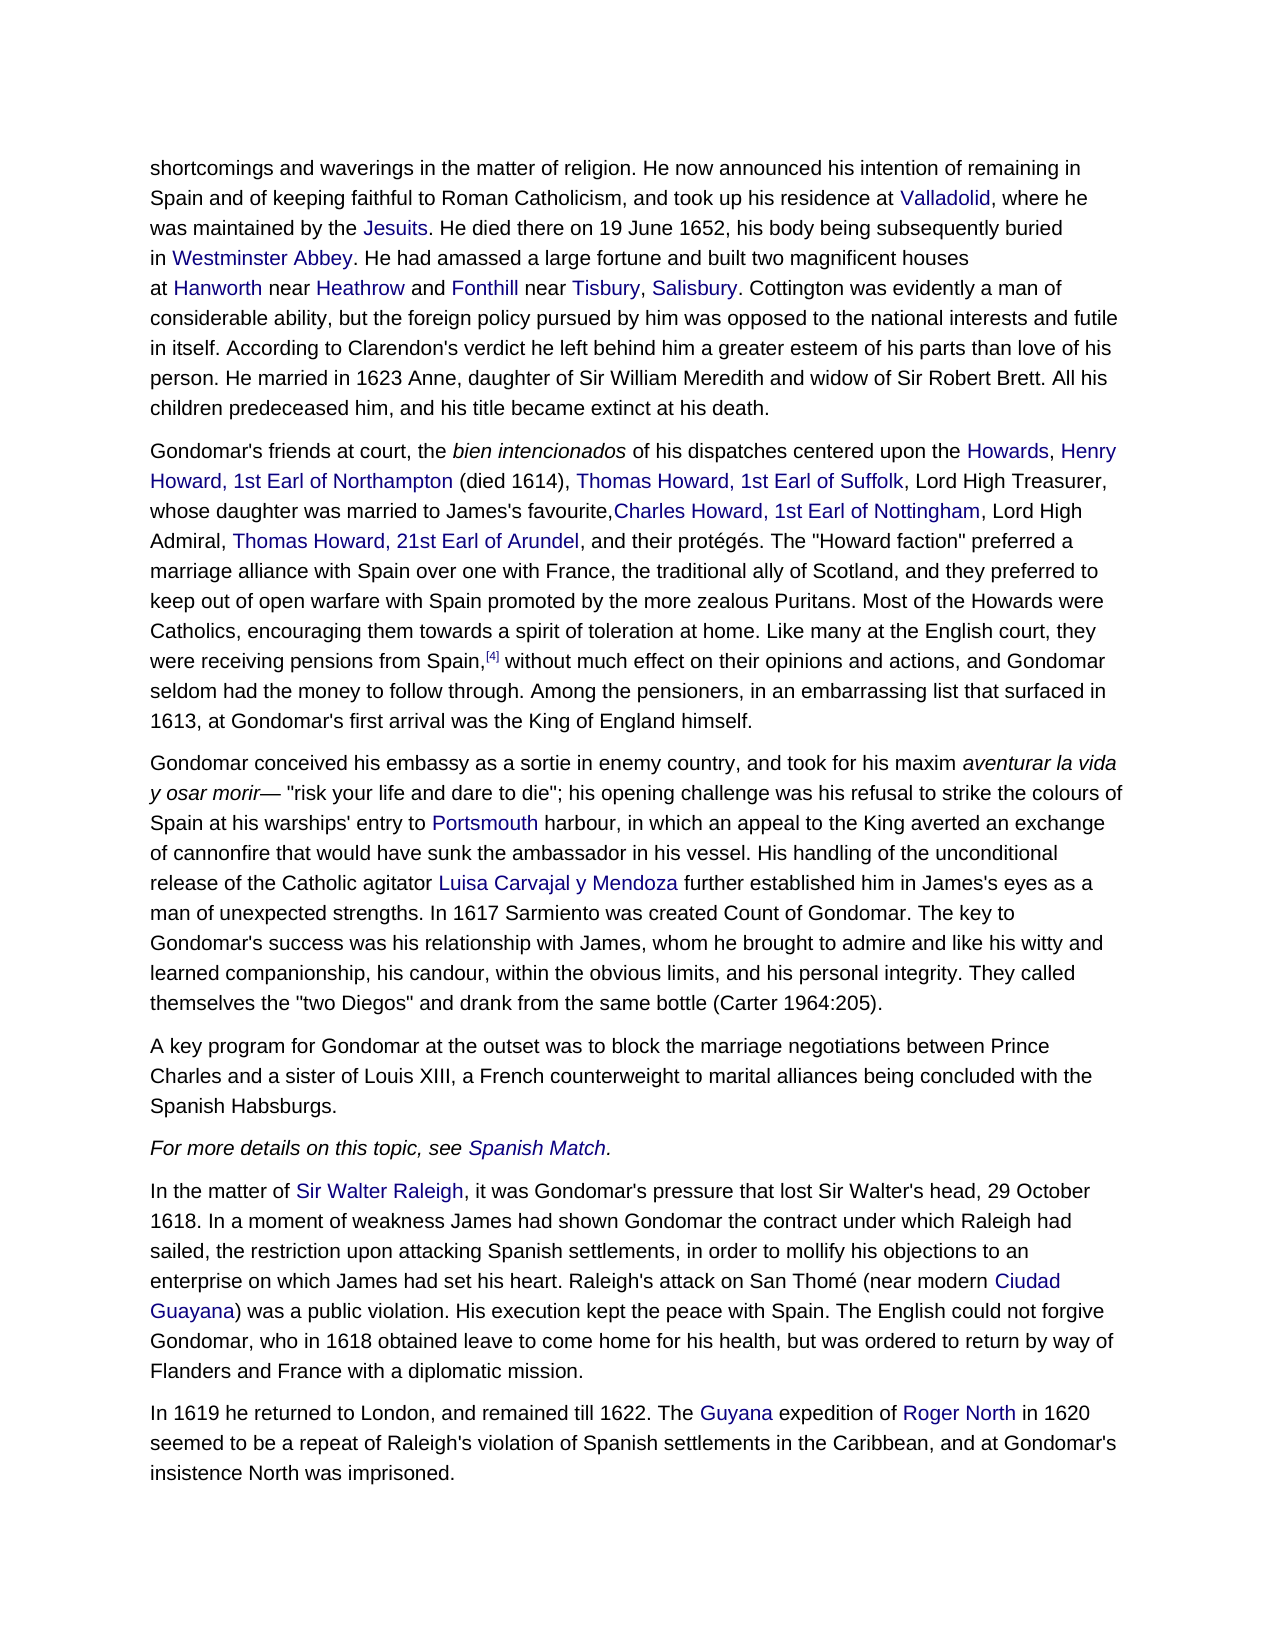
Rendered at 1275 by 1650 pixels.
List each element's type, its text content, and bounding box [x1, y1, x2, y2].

text For more details on this topic, see Spanish Match. [150, 1130, 1125, 1160]
text Gondomar conceived his embassy as a sortie in enemy country, and took for his maxim aventurar la vida y osar morir— "risk your life and dare to die"; his opening challenge was his refusal to strike the colours of Spain at his warships' entry to Portsmouth harbour, in which an appeal to the King averted an exchange of cannonfire that would have sunk the ambassador in his vessel. His handling of the unconditional release of the Catholic agitator Luisa Carvajal y Mendoza further established him in James's eyes as a man of unexpected strengths. In 1617 Sarmiento was created Count of Gondomar. The key to Gondomar's success was his relationship with James, whom he brought to admire and like his witty and learned companionship, his candour, within the obvious limits, and his personal integrity. They called themselves the "two Diegos" and drank from the same bottle (Carter 1964:205). [150, 745, 1125, 1015]
text Gondomar's friends at court, the bien intencionados of his dispatches centered upon the Howards, Henry Howard, 1st Earl of Northampton (died 1614), Thomas Howard, 1st Earl of Suffolk, Lord High Treasurer, whose daughter was married to James's favourite,Charles Howard, 1st Earl of Nottingham, Lord High Admiral, Thomas Howard, 21st Earl of Arundel, and their protégés. The "Howard faction" preferred a marriage alliance with Spain over one with France, the traditional ally of Scotland, and they preferred to keep out of open warfare with Spain promoted by the more zealous Puritans. Most of the Howards were Catholics, encouraging them towards a spirit of toleration at home. Like many at the English court, they were receiving pensions from Spain,[4] without much effect on their opinions and actions, and Gondomar seldom had the money to follow through. Among the pensioners, in an embarrassing list that surfaced in 1613, at Gondomar's first arrival was the King of England himself. [150, 432, 1125, 732]
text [150, 150, 1125, 420]
text A key program for Gondomar at the outset was to block the marriage negotiations between Prince Charles and a sister of Louis XIII, a French counterweight to marital alliances being concluded with the Spanish Habsburgs. [150, 1027, 1125, 1117]
text In 1619 he returned to London, and remained till 1622. The Guyana expedition of Roger North in 1620 seemed to be a repeat of Raleigh's violation of Spanish settlements in the Caribbean, and at Gondomar's insistence North was imprisoned. [150, 1395, 1125, 1485]
text In the matter of Sir Walter Raleigh, it was Gondomar's pressure that lost Sir Walter's head, 29 October 1618. In a moment of weakness James had shown Gondomar the contract under which Raleigh had sailed, the restriction upon attacking Spanish settlements, in order to mollify his objections to an enterprise on which James had set his heart. Raleigh's attack on San Thomé (near modern Ciudad Guayana) was a public violation. His execution kept the peace with Spain. The English could not forgive Gondomar, who in 1618 obtained leave to come home for his health, but was ordered to return by way of Flanders and France with a diplomatic mission. [150, 1172, 1125, 1382]
